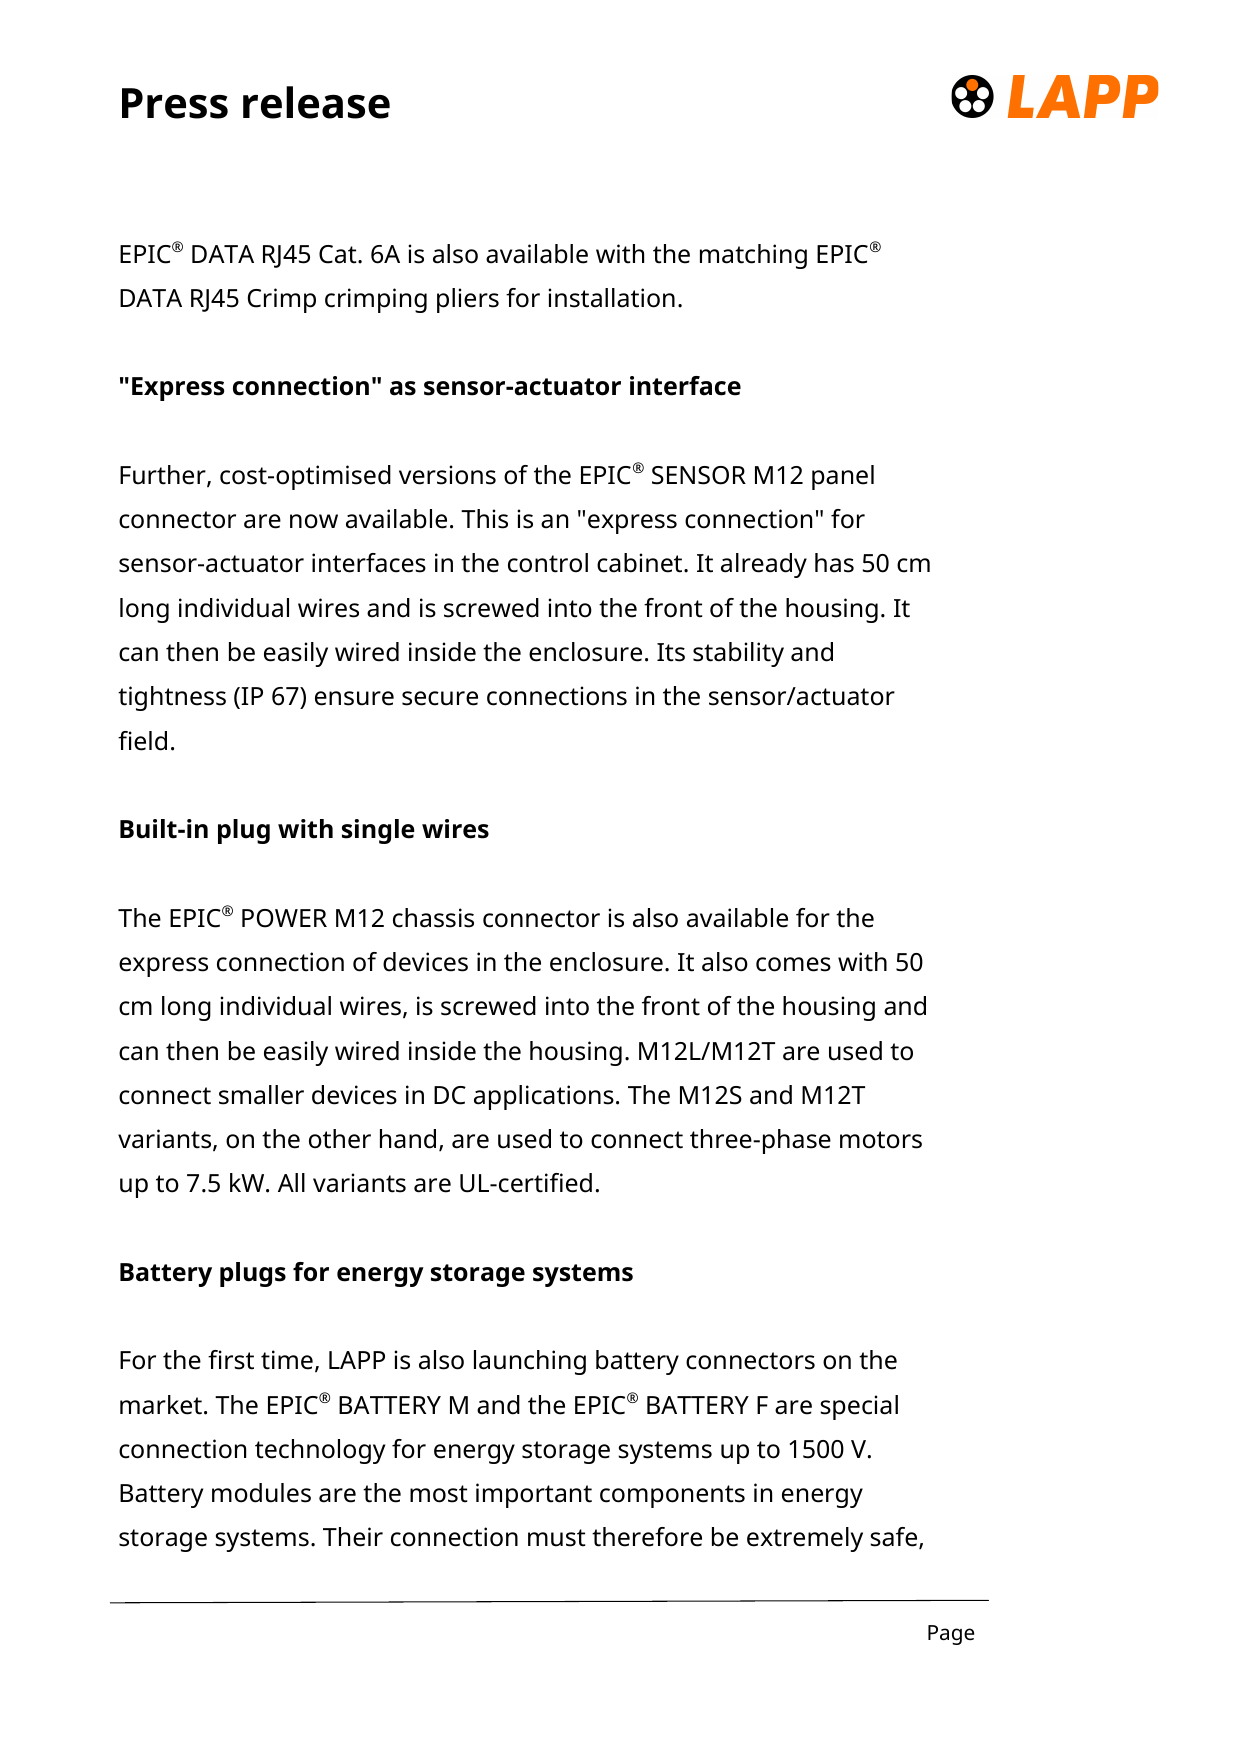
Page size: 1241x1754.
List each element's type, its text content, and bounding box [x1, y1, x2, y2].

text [118, 1343, 945, 1554]
text The EPIC® POWER M12 chassis connector is also available for the express connection of devices in the enclosure. It also comes with 50 cm long individual wires, is screwed into the front of the housing and can then be easily wired inside the housing. M12L/M12T are used to connect smaller devices in DC applications. The M12S and M12T variants, on the other hand, are used to connect three-phase motors up to 7.5 kW. All variants are UL-certified. [118, 900, 945, 1200]
text Battery plugs for energy storage systems [118, 1254, 945, 1288]
text Built-in plug with single wires [118, 812, 945, 846]
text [118, 236, 945, 314]
text "Express connection" as sensor-actuator interface [118, 369, 945, 403]
picture [951, 75, 1159, 118]
text Further, cost-optimised versions of the EPIC® SENSOR M12 panel connector are now available. This is an "express connection" for sensor-actuator interfaces in the control cabinet. It already has 50 cm long individual wires and is screwed into the front of the housing. It can then be easily wired inside the enclosure. Its stability and tightness (IP 67) ensure secure connections in the sensor/actuator field. [118, 458, 945, 757]
